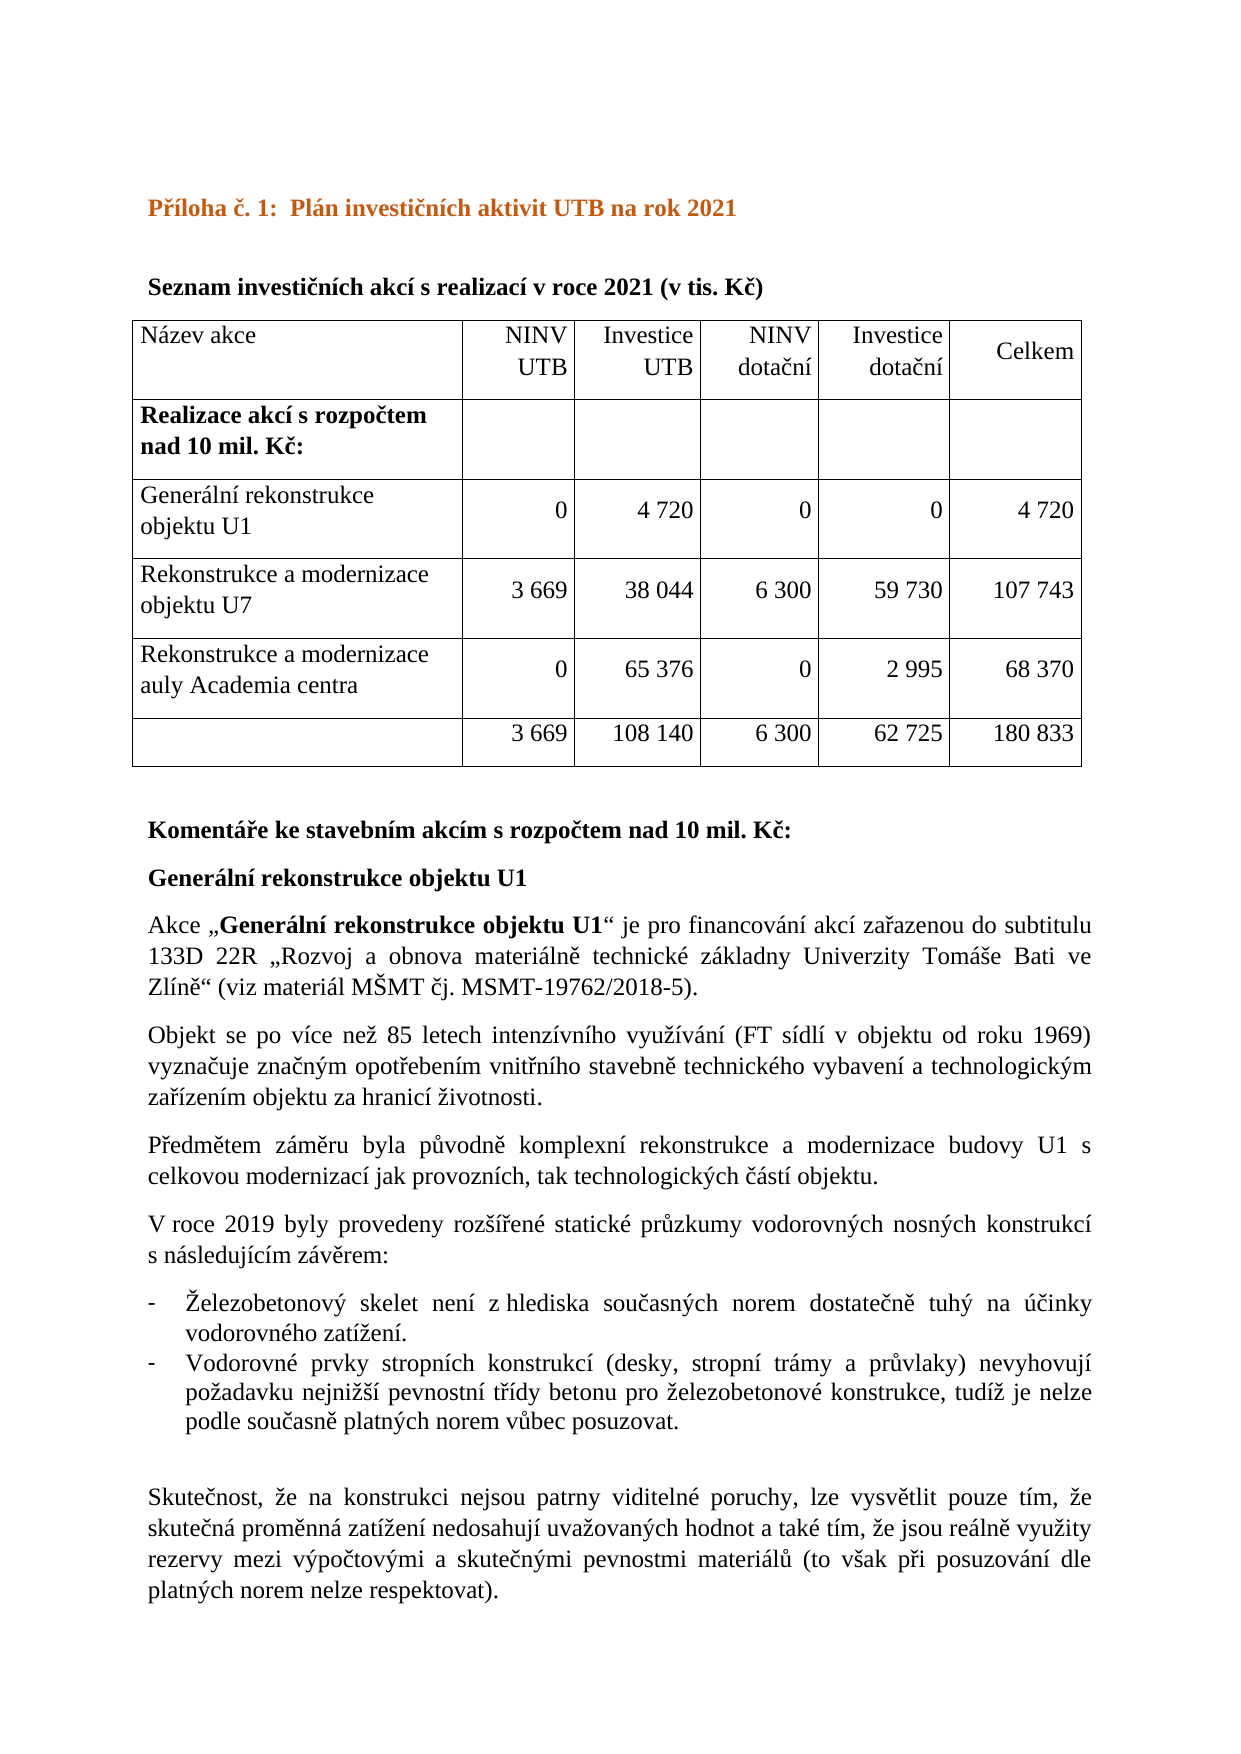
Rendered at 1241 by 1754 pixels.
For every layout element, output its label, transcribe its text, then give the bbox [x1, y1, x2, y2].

table_cell [133, 719, 462, 766]
table_cell 0 [463, 639, 574, 717]
table_cell Generální rekonstrukce objektu U1 [133, 480, 462, 558]
table_cell 68 370 [950, 639, 1081, 717]
text Akce „Generální rekonstrukce objektu U1“ je pro financování akcí zařazenou do subtitulu 133D 22R „Rozvoj a obnova materiálně technické základny Univerzity Tomáše Bati ve Zlíně“ (viz materiál MŠMT čj. MSMT-19762/2018-5). [148, 910, 1093, 1001]
table_header Investice dotační [819, 321, 949, 399]
table_cell [701, 400, 818, 479]
table_cell 65 376 [575, 639, 700, 717]
table_cell 38 044 [575, 559, 700, 638]
table_cell 3 669 [463, 559, 574, 638]
table_header Investice UTB [575, 321, 700, 399]
table_header Celkem [950, 321, 1081, 399]
table_cell 62 725 [819, 719, 949, 766]
text Komentáře ke stavebním akcím s rozpočtem nad 10 mil. Kč: [148, 815, 1093, 844]
table_header NINV dotační [701, 321, 818, 399]
table_cell 0 [463, 480, 574, 558]
text Objekt se po více než 85 letech intenzívního využívání (FT sídlí v objektu od roku 1969) vyznačuje značným opotřebením vnitřního stavebně technického vybavení a technologickým zařízením objektu za hranicí životnosti. [148, 1020, 1093, 1111]
table_cell 108 140 [575, 719, 700, 766]
table_header Název akce [133, 321, 462, 399]
table_cell 4 720 [575, 480, 700, 558]
text Seznam investičních akcí s realizací v roce 2021 (v tis. Kč) [148, 272, 1093, 301]
text Předmětem záměru byla původně komplexní rekonstrukce a modernizace budovy U1 s celkovou modernizací jak provozních, tak technologických částí objektu. [148, 1130, 1093, 1190]
table_cell [575, 400, 700, 479]
table_cell [819, 400, 949, 479]
table_cell Rekonstrukce a modernizace objektu U7 [133, 559, 462, 638]
table_cell 6 300 [701, 559, 818, 638]
table_cell 0 [701, 639, 818, 717]
table_cell 2 995 [819, 639, 949, 717]
subtitle Příloha č. 1: Plán investičních aktivit UTB na rok 2021 [148, 193, 1093, 222]
list Vodorovné prvky stropních konstrukcí (desky, stropní trámy a průvlaky) nevyhovují požadavku nejnižší pevnostní třídy betonu pro železobetonové konstrukce, tudíž je nelze podle současně platných norem vůbec posuzovat. [148, 1347, 1093, 1435]
table_cell 180 833 [950, 719, 1081, 766]
table_cell [463, 400, 574, 479]
table_cell Rekonstrukce a modernizace auly Academia centra [133, 639, 462, 717]
table_cell 6 300 [701, 719, 818, 766]
table_cell 107 743 [950, 559, 1081, 638]
table_cell Realizace akcí s rozpočtem nad 10 mil. Kč: [133, 400, 462, 479]
table_header NINV UTB [463, 321, 574, 399]
table_cell 59 730 [819, 559, 949, 638]
table_cell [950, 400, 1081, 479]
text Skutečnost, že na konstrukci nejsou patrny viditelné poruchy, lze vysvětlit pouze tím, že skutečná proměnná zatížení nedosahují uvažovaných hodnot a také tím, že jsou reálně využity rezervy mezi výpočtovými a skutečnými pevnostmi materiálů (to však při posuzování dle platných norem nelze respektovat). [148, 1482, 1093, 1604]
text Generální rekonstrukce objektu U1 [148, 863, 1093, 891]
text V roce 2019 byly provedeny rozšířené statické průzkumy vodorovných nosných konstrukcí s následujícím závěrem: [148, 1209, 1093, 1268]
table_cell 4 720 [950, 480, 1081, 558]
table_cell 0 [819, 480, 949, 558]
table_cell 3 669 [463, 719, 574, 766]
table_cell 0 [701, 480, 818, 558]
list Železobetonový skelet není z hlediska současných norem dostatečně tuhý na účinky vodorovného zatížení. [148, 1287, 1093, 1347]
